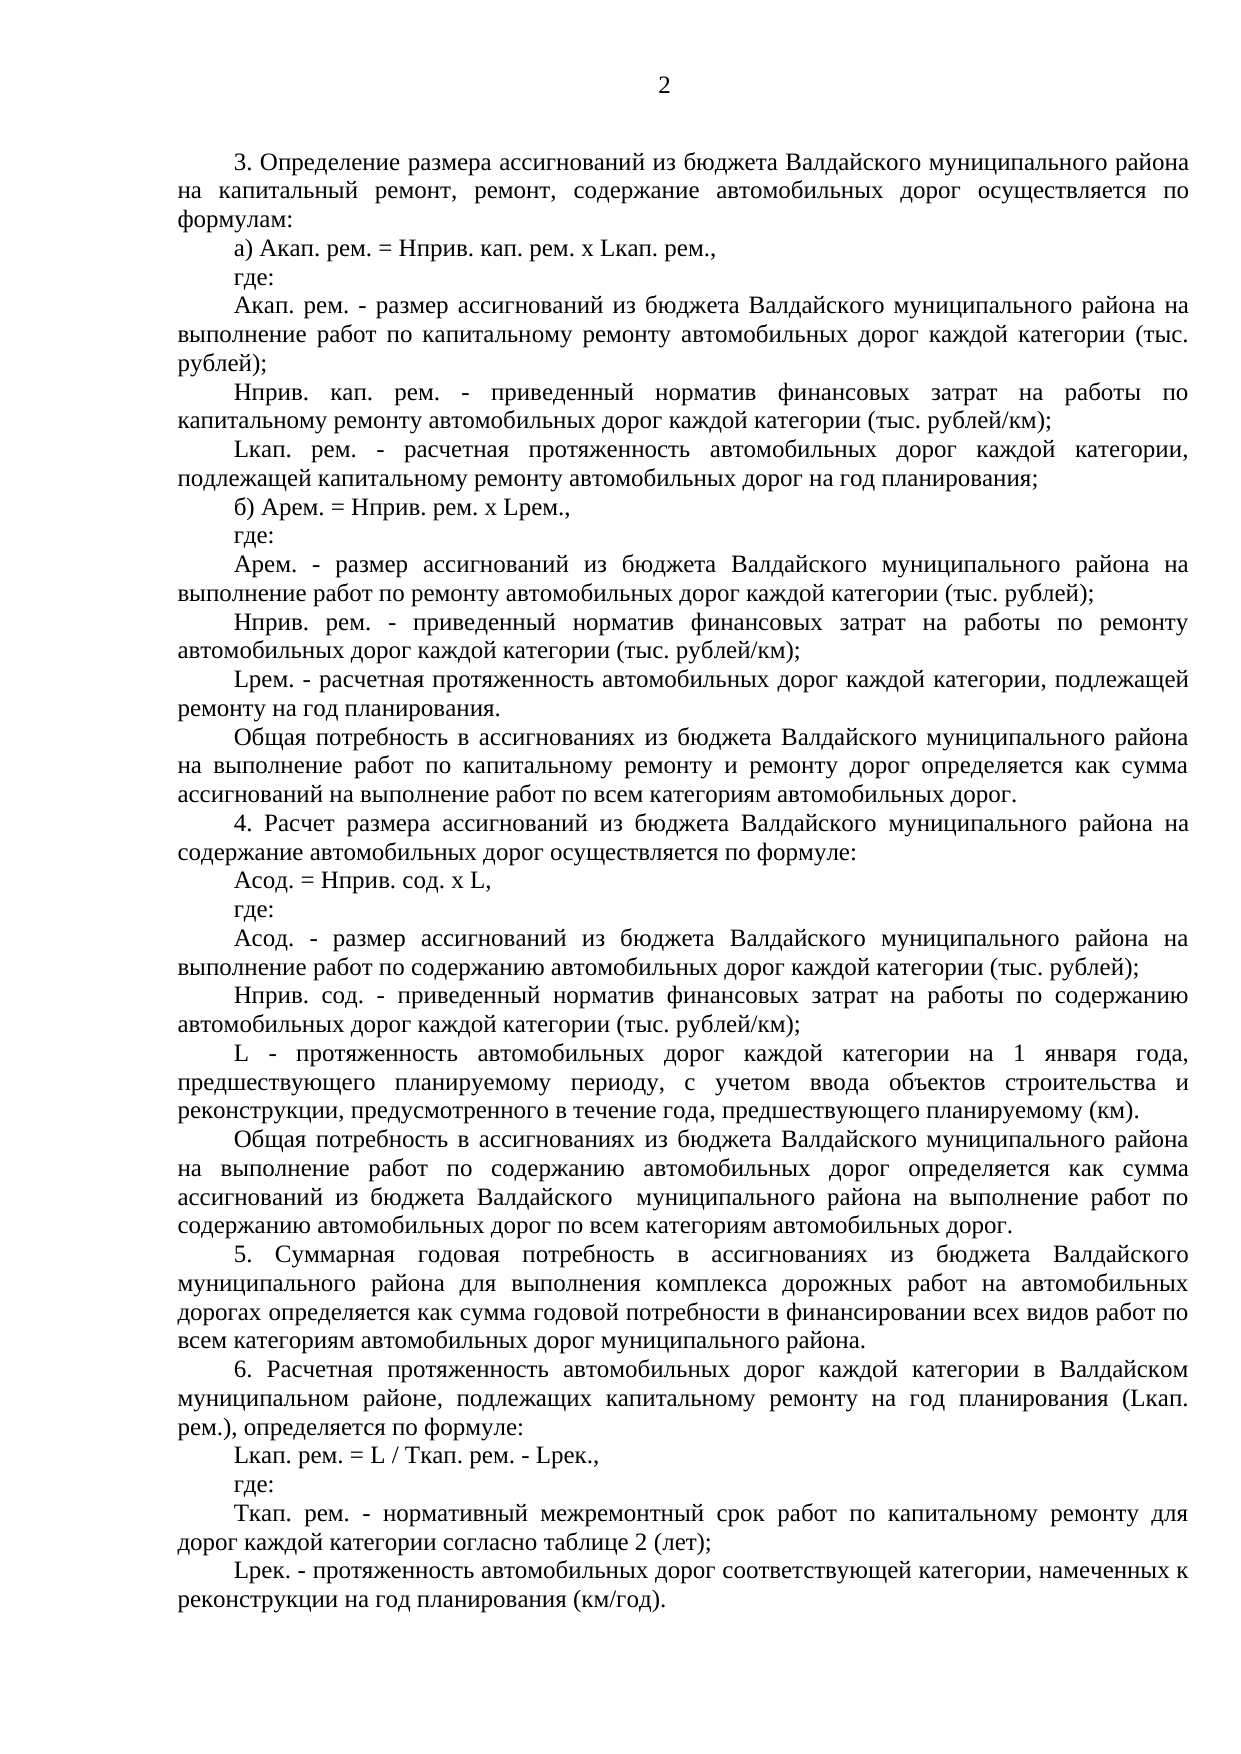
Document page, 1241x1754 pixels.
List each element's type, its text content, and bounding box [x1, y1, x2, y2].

text 5. Суммарная годовая потребность в ассигнованиях из бюджета Валдайского муниципального района для выполнения комплекса дорожных работ на автомобильных дорогах определяется как сумма годовой потребности в финансировании всех видов работ по всем категориям автомобильных дорог муниципального района. [177, 1239, 1190, 1354]
text где: [177, 1469, 1190, 1498]
text где: [177, 262, 1190, 291]
text Hприв. рем. - приведенный норматив финансовых затрат на работы по ремонту автомобильных дорог каждой категории (тыс. рублей/км); [177, 607, 1190, 664]
text Общая потребность в ассигнованиях из бюджета Валдайского муниципального района на выполнение работ по содержанию автомобильных дорог определяется как сумма ассигнований из бюджета Валдайского муниципального района на выполнение работ по содержанию автомобильных дорог по всем категориям автомобильных дорог. [177, 1124, 1190, 1239]
text Общая потребность в ассигнованиях из бюджета Валдайского муниципального района на выполнение работ по капитальному ремонту и ремонту дорог определяется как сумма ассигнований на выполнение работ по всем категориям автомобильных дорог. [177, 722, 1190, 808]
text где: [177, 894, 1190, 923]
text Hприв. кап. рем. - приведенный норматив финансовых затрат на работы по капитальному ремонту автомобильных дорог каждой категории (тыс. рублей/км); [177, 377, 1190, 434]
text 6. Расчетная протяженность автомобильных дорог каждой категории в Валдайском муниципальном районе, подлежащих капитальному ремонту на год планирования (Lкап. рем.), определяется по формуле: [177, 1354, 1190, 1441]
text Hприв. сод. - приведенный норматив финансовых затрат на работы по содержанию автомобильных дорог каждой категории (тыс. рублей/км); [177, 981, 1190, 1038]
text 3. Определение размера ассигнований из бюджета Валдайского муниципального района на капитальный ремонт, ремонт, содержание автомобильных дорог осуществляется по формулам: [177, 147, 1190, 233]
text Lкап. рем. = L / Tкап. рем. - Lрек., [177, 1441, 1190, 1469]
text Lрек. - протяженность автомобильных дорог соответствующей категории, намеченных к реконструкции на год планирования (км/год). [177, 1556, 1190, 1613]
text Lрем. - расчетная протяженность автомобильных дорог каждой категории, подлежащей ремонту на год планирования. [177, 664, 1190, 722]
text Tкап. рем. - нормативный межремонтный срок работ по капитальному ремонту для дорог каждой категории согласно таблице 2 (лет); [177, 1498, 1190, 1556]
text Aкап. рем. - размер ассигнований из бюджета Валдайского муниципального района на выполнение работ по капитальному ремонту автомобильных дорог каждой категории (тыс. рублей); [177, 291, 1190, 377]
text где: [177, 521, 1190, 549]
text Aсод. - размер ассигнований из бюджета Валдайского муниципального района на выполнение работ по содержанию автомобильных дорог каждой категории (тыс. рублей); [177, 923, 1190, 981]
text б) Aрем. = Hприв. рем. x Lрем., [177, 492, 1190, 521]
text L - протяженность автомобильных дорог каждой категории на 1 января года, предшествующего планируемому периоду, с учетом ввода объектов строительства и реконструкции, предусмотренного в течение года, предшествующего планируемому (км). [177, 1038, 1190, 1124]
text а) Aкап. рем. = Hприв. кап. рем. x Lкап. рем., [177, 233, 1190, 262]
text 4. Расчет размера ассигнований из бюджета Валдайского муниципального района на содержание автомобильных дорог осуществляется по формуле: [177, 808, 1190, 866]
text Aрем. - размер ассигнований из бюджета Валдайского муниципального района на выполнение работ по ремонту автомобильных дорог каждой категории (тыс. рублей); [177, 549, 1190, 607]
text Aсод. = Hприв. сод. x L, [177, 866, 1190, 894]
text Lкап. рем. - расчетная протяженность автомобильных дорог каждой категории, подлежащей капитальному ремонту автомобильных дорог на год планирования; [177, 434, 1190, 492]
